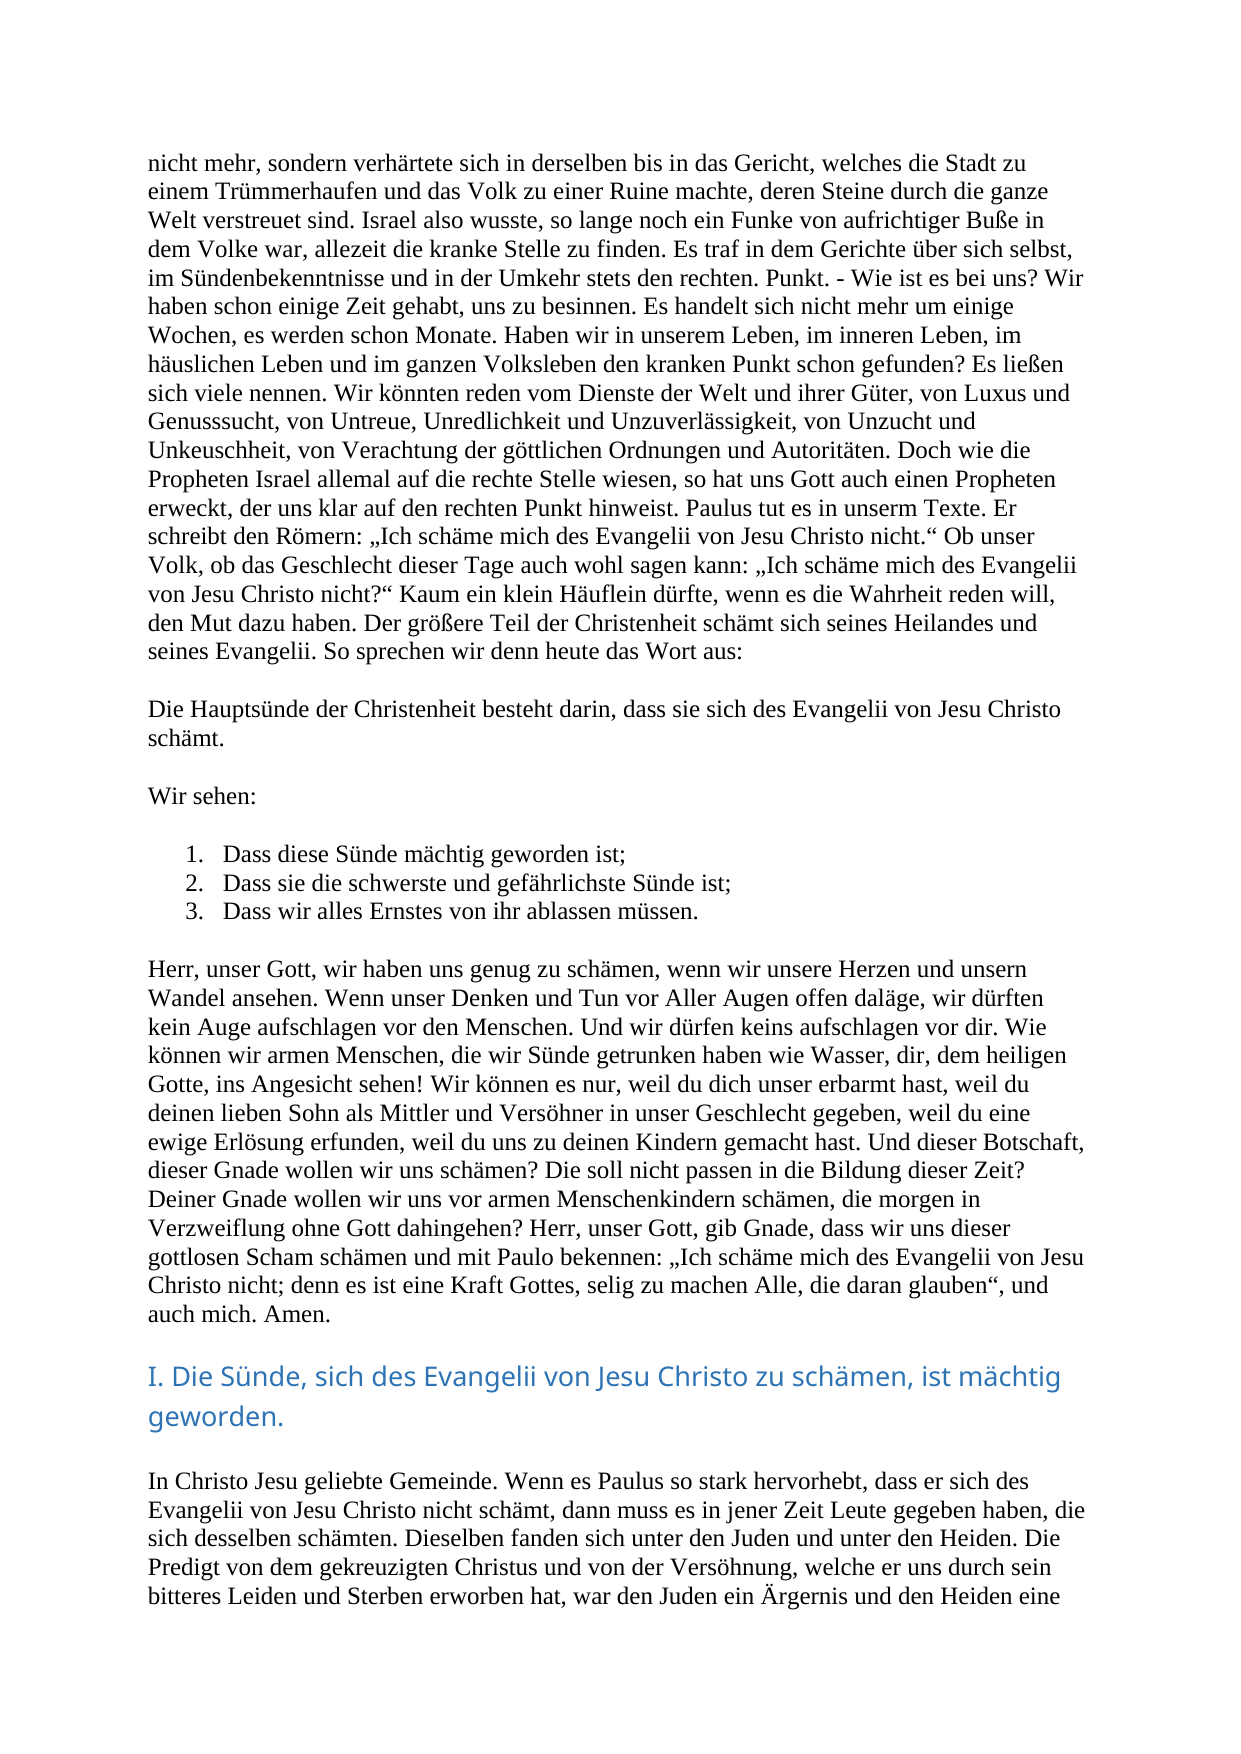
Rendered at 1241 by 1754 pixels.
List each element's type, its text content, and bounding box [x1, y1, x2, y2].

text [148, 148, 1093, 665]
list Dass sie die schwerste und gefährlichste Sünde ist; [185, 897, 1093, 926]
text Herr, unser Gott, wir haben uns genug zu schämen, wenn wir unsere Herzen und unsern Wandel ansehen. Wenn unser Denken und Tun vor Aller Augen offen daläge, wir dürften kein Auge aufschlagen vor den Menschen. Und wir dürfen keins aufschlagen vor dir. Wie können wir armen Menschen, die wir Sünde getrunken haben wie Wasser, dir, dem heiligen Gotte, ins Angesicht sehen! Wir können es nur, weil du dich unser erbarmt hast, weil du deinen lieben Sohn als Mittler und Versöhner in unser Geschlecht gegeben, weil du eine ewige Erlösung erfunden, weil du uns zu deinen Kindern gemacht hast. Und dieser Botschaft, dieser Gnade wollen wir uns schämen? Die soll nicht passen in die Bildung dieser Zeit? Deiner Gnade wollen wir uns vor armen Menschenkindern schämen, die morgen in Verzweiflung ohne Gott dahingehen? Herr, unser Gott, gib Gnade, dass wir uns dieser gottlosen Scham schämen und mit Paulo bekennen: „Ich schäme mich des Evangelii von Jesu Christo nicht; denn es ist eine Kraft Gottes, selig zu machen Alle, die daran glauben“, und auch mich. Amen. [148, 1013, 1093, 1386]
list Dass wir alles Ernstes von ihr ablassen müssen. [185, 955, 1093, 983]
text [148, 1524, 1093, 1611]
text Die Hauptsünde der Christenheit besteht darin, dass sie sich des Evangelii von Jesu Christo schämt. [148, 694, 1093, 752]
subtitle I. Die Sünde, sich des Evangelii von Jesu Christo zu schämen, ist mächtig geworden. [148, 1416, 1093, 1492]
list Dass diese Sünde mächtig geworden ist; [185, 839, 1093, 868]
text Wir sehen: [148, 781, 1093, 810]
